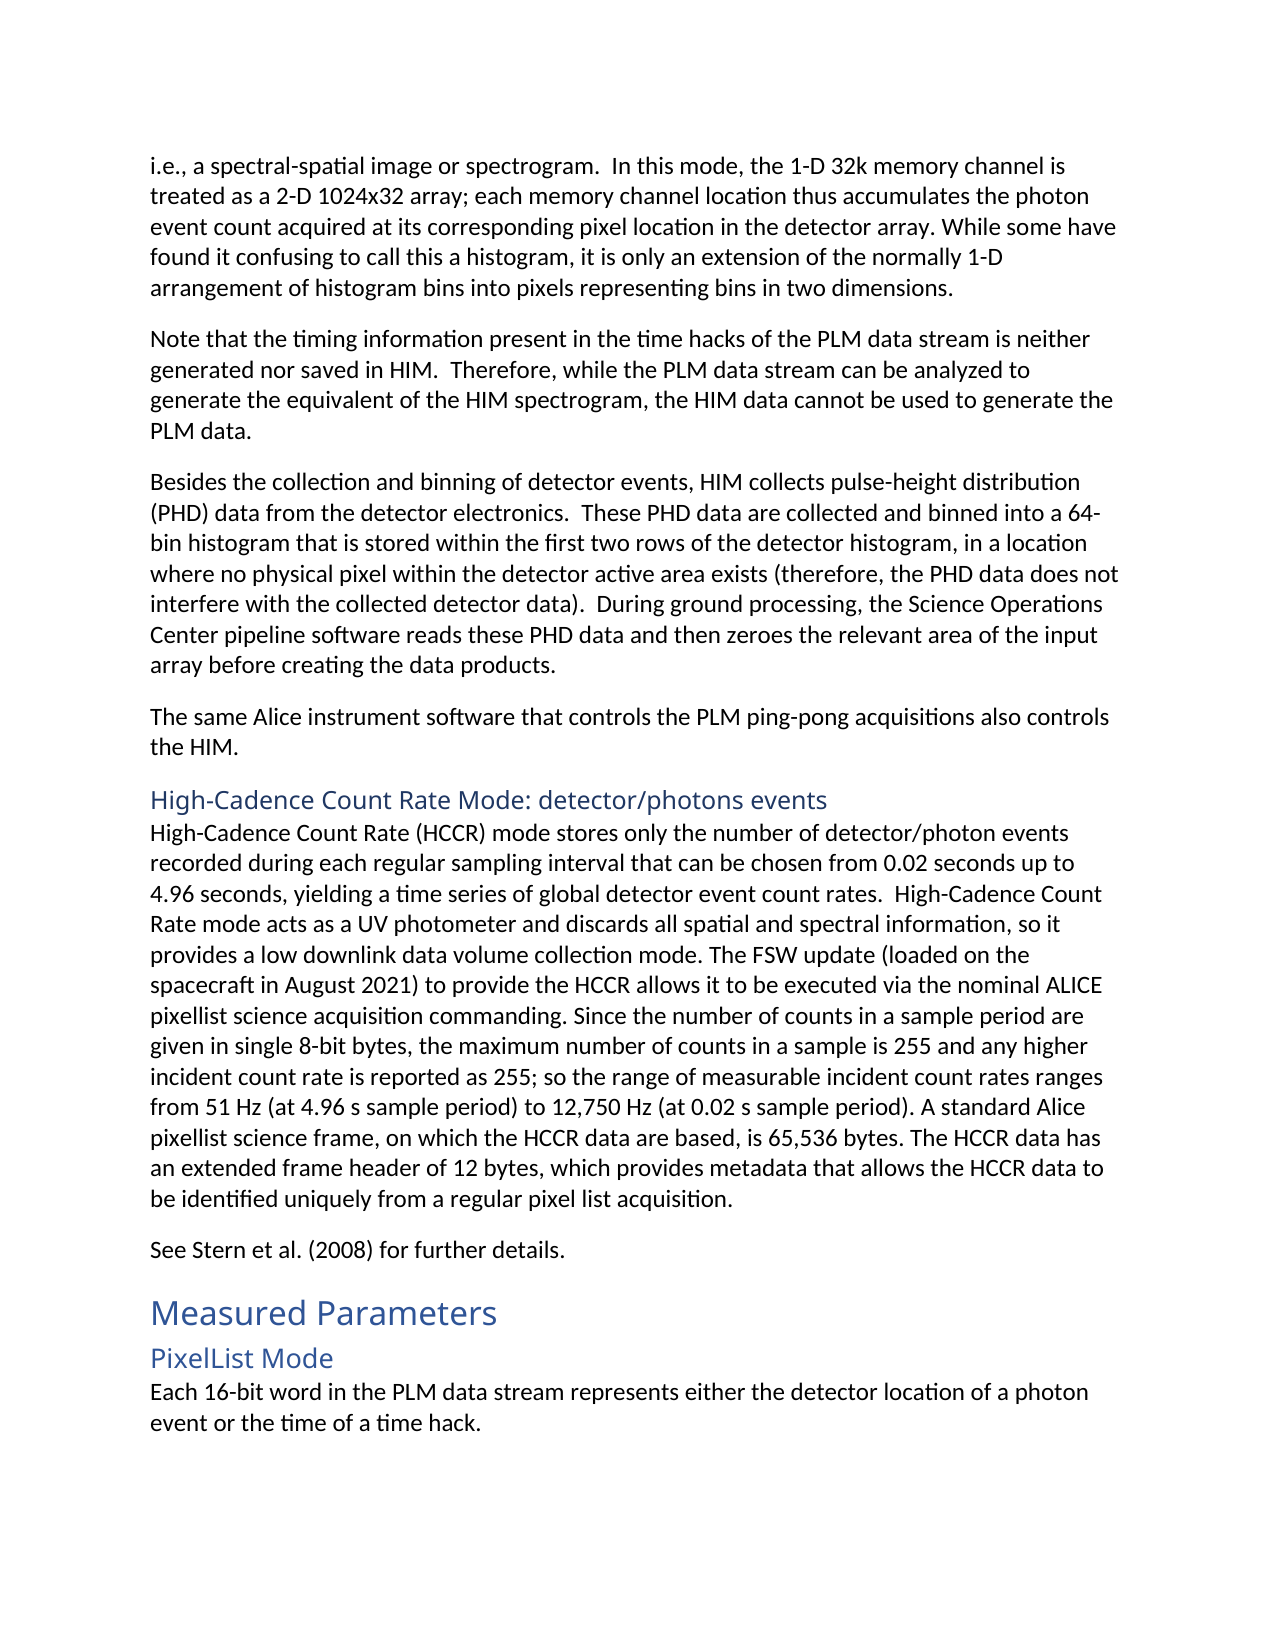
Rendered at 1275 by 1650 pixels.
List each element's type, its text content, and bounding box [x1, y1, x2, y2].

subtitle Measured Parameters [150, 1290, 1125, 1335]
text The same Alice instrument software that controls the PLM ping-pong acquisitions also controls the HIM. [150, 701, 1125, 762]
text High-Cadence Count Rate (HCCR) mode stores only the number of detector/photon events recorded during each regular sampling interval that can be chosen from 0.02 seconds up to 4.96 seconds, yielding a time series of global detector event count rates. High-Cadence Count Rate mode acts as a UV photometer and discards all spatial and spectral information, so it provides a low downlink data volume collection mode. The FSW update (loaded on the spacecraft in August 2021) to provide the HCCR allows it to be executed via the nominal ALICE pixellist science acquisition commanding. Since the number of counts in a sample period are given in single 8-bit bytes, the maximum number of counts in a sample is 255 and any higher incident count rate is reported as 255; so the range of measurable incident count rates ranges from 51 Hz (at 4.96 s sample period) to 12,750 Hz (at 0.02 s sample period). A standard Alice pixellist science frame, on which the HCCR data are based, is 65,536 bytes. The HCCR data has an extended frame header of 12 bytes, which provides metadata that allows the HCCR data to be identified uniquely from a regular pixel list acquisition. [150, 817, 1125, 1213]
subtitle High-Cadence Count Rate Mode: detector/photons events [150, 783, 1125, 817]
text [150, 150, 1125, 303]
text Each 16-bit word in the PLM data stream represents either the detector location of a photon event or the time of a time hack. [150, 1376, 1125, 1437]
text Note that the timing information present in the time hacks of the PLM data stream is neither generated nor saved in HIM. Therefore, while the PLM data stream can be analyzed to generate the equivalent of the HIM spectrogram, the HIM data cannot be used to generate the PLM data. [150, 323, 1125, 446]
subtitle PixelList Mode [150, 1339, 1125, 1376]
text See Stern et al. (2008) for further details. [150, 1234, 1125, 1265]
text Besides the collection and binning of detector events, HIM collects pulse-height distribution (PHD) data from the detector electronics. These PHD data are collected and binned into a 64-bin histogram that is stored within the first two rows of the detector histogram, in a location where no physical pixel within the detector active area exists (therefore, the PHD data does not interfere with the collected detector data). During ground processing, the Science Operations Center pipeline software reads these PHD data and then zeroes the relevant area of the input array before creating the data products. [150, 466, 1125, 680]
